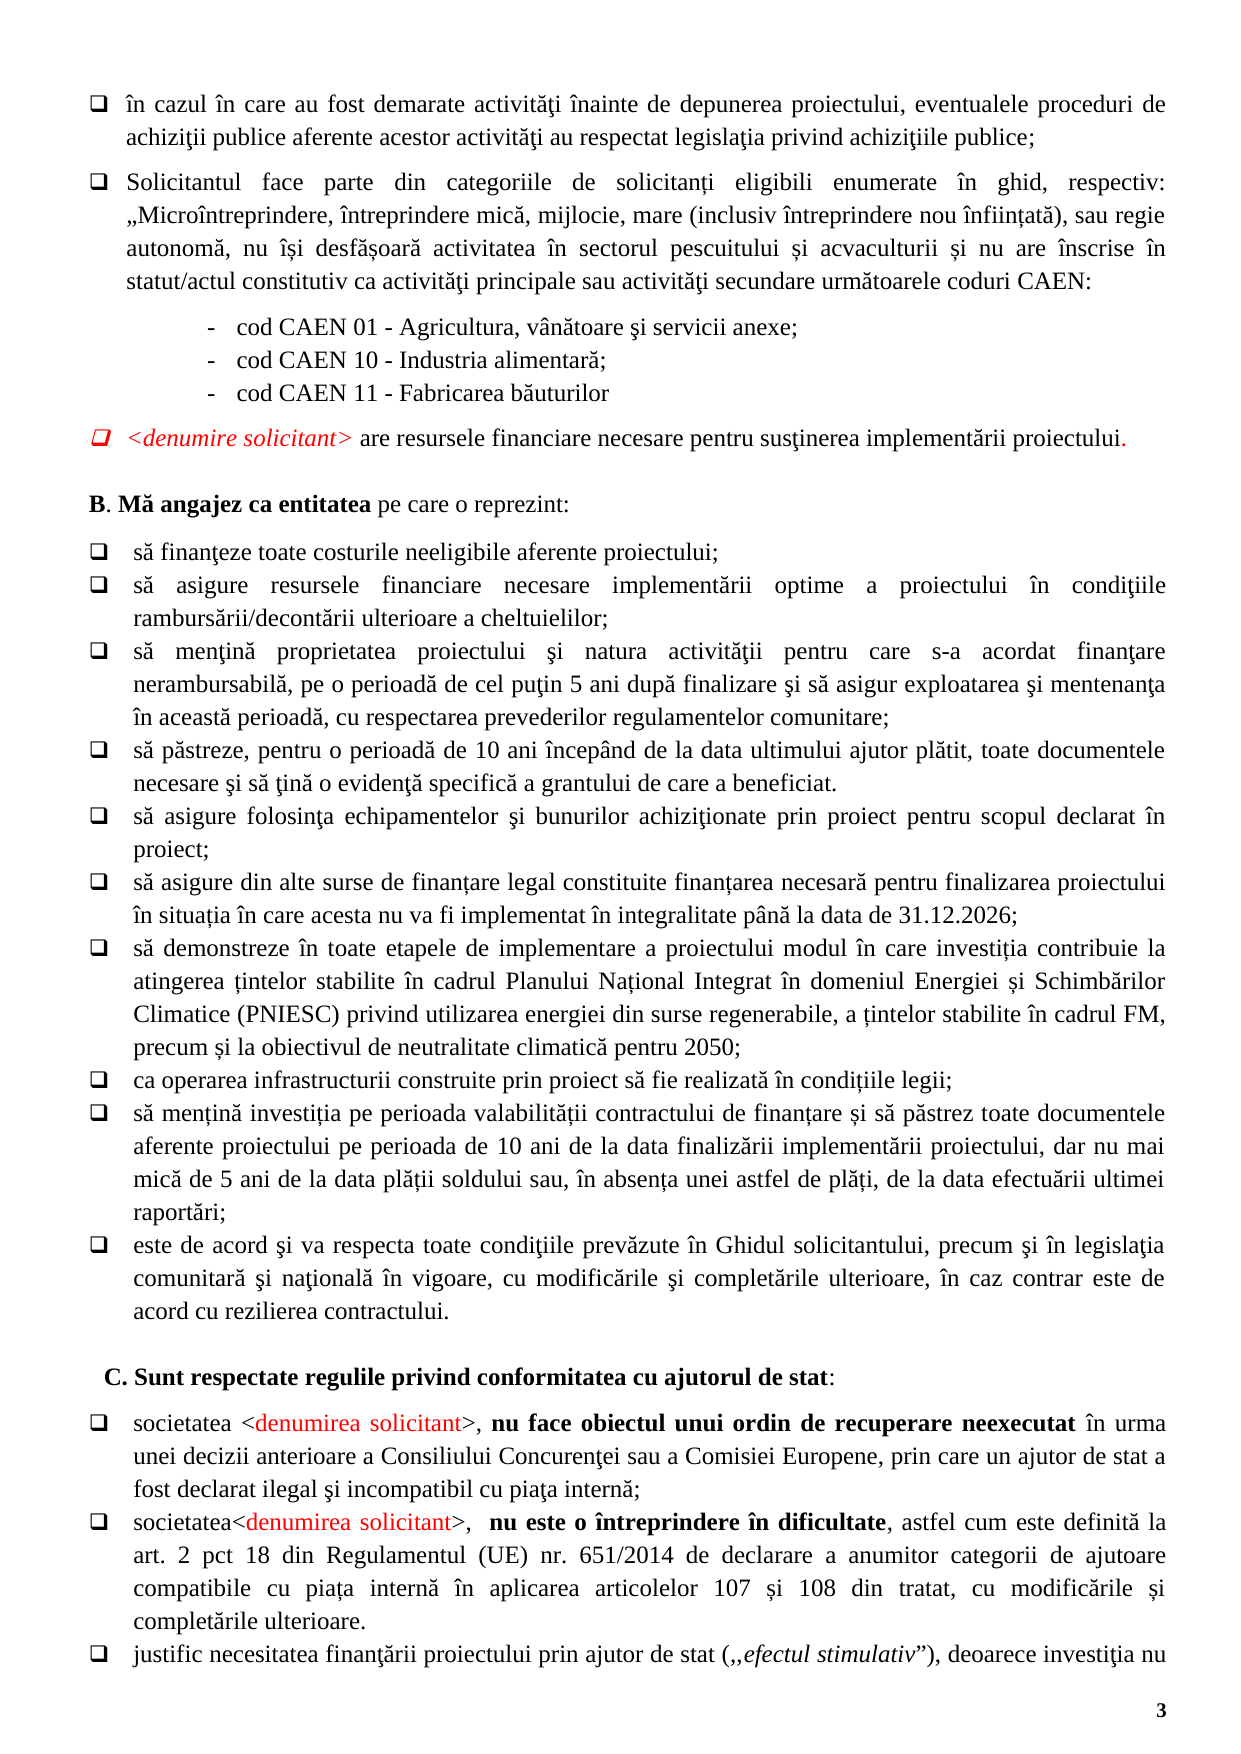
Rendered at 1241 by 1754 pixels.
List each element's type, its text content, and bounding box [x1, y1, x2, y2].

list să demonstreze în toate etapele de implementare a proiectului modul în care investiția contribuie la atingerea țintelor stabilite în cadrul Planului Național Integrat în domeniul Energiei și Schimbărilor Climatice (PNIESC) privind utilizarea energiei din surse regenerabile, a țintelor stabilite în cadrul FM, precum și la obiectivul de neutralitate climatică pentru 2050; [89, 933, 1167, 1061]
list societatea<denumirea solicitant>, nu este o întreprindere în dificultate, astfel cum este definită la art. 2 pct 18 din Regulamentul (UE) nr. 651/2014 de declarare a anumitor categorii de ajutoare compatibile cu piața internă în aplicarea articolelor 107 și 108 din tratat, cu modificările și completările ulterioare. [89, 1507, 1167, 1634]
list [89, 1639, 1167, 1668]
list să mențină investiția pe perioada valabilității contractului de finanțare și să păstrez toate documentele aferente proiectului pe perioada de 10 ani de la data finalizării implementării proiectului, dar nu mai mică de 5 ani de la data plății soldului sau, în absența unei astfel de plăți, de la data efectuării ultimei raportări; [89, 1098, 1167, 1226]
list să asigure folosinţa echipamentelor şi bunurilor achiziţionate prin proiect pentru scopul declarat în proiect; [89, 801, 1167, 863]
list Solicitantul face parte din categoriile de solicitanți eligibili enumerate în ghid, respectiv: „Microîntreprindere, întreprindere mică, mijlocie, mare (inclusiv întreprindere nou înființată), sau regie autonomă, nu își desfășoară activitatea în sectorul pescuitului și acvaculturii și nu are înscrise în statut/actul constitutiv ca activităţi principale sau activităţi secundare următoarele coduri CAEN: [89, 167, 1167, 295]
text B. Mă angajez ca entitatea pe care o reprezint: [89, 489, 1167, 518]
list să păstreze, pentru o perioadă de 10 ani începând de la data ultimului ajutor plătit, toate documentele necesare şi să ţină o evidenţă specifică a grantului de care a beneficiat. [89, 735, 1167, 797]
list să finanţeze toate costurile neeligibile aferente proiectului; [89, 537, 1167, 565]
list este de acord şi va respecta toate condiţiile prevăzute în Ghidul solicitantului, precum şi în legislaţia comunitară şi naţională în vigoare, cu modificările şi completările ulterioare, în caz contrar este de acord cu rezilierea contractului. [89, 1230, 1167, 1325]
list ca operarea infrastructurii construite prin proiect să fie realizată în condițiile legii; [89, 1065, 1167, 1094]
list <denumire solicitant> are resursele financiare necesare pentru susţinerea implementării proiectului. [89, 423, 1167, 452]
list să asigure din alte surse de finanțare legal constituite finanțarea necesară pentru finalizarea proiectului în situația în care acesta nu va fi implementat în integralitate până la data de 31.12.2026; [89, 867, 1167, 929]
list să asigure resursele financiare necesare implementării optime a proiectului în condiţiile rambursării/decontării ulterioare a cheltuielilor; [89, 570, 1167, 631]
text C. Sunt respectate regulile privind conformitatea cu ajutorul de stat: [103, 1362, 1167, 1391]
list cod CAEN 01 - Agricultura, vânătoare şi servicii anexe; [207, 312, 1167, 341]
list în cazul în care au fost demarate activităţi înainte de depunerea proiectului, eventualele proceduri de achiziţii publice aferente acestor activităţi au respectat legislaţia privind achiziţiile publice; [89, 89, 1167, 150]
list să menţină proprietatea proiectului şi natura activităţii pentru care s-a acordat finanţare nerambursabilă, pe o perioadă de cel puţin 5 ani după finalizare şi să asigur exploatarea şi mentenanţa în această perioadă, cu respectarea prevederilor regulamentelor comunitare; [89, 636, 1167, 731]
list cod CAEN 10 - Industria alimentară; [207, 345, 1167, 373]
list cod CAEN 11 - Fabricarea băuturilor [207, 378, 1167, 407]
list societatea <denumirea solicitant>, nu face obiectul unui ordin de recuperare neexecutat în urma unei decizii anterioare a Consiliului Concurenţei sau a Comisiei Europene, prin care un ajutor de stat a fost declarat ilegal şi incompatibil cu piaţa internă; [89, 1408, 1167, 1502]
